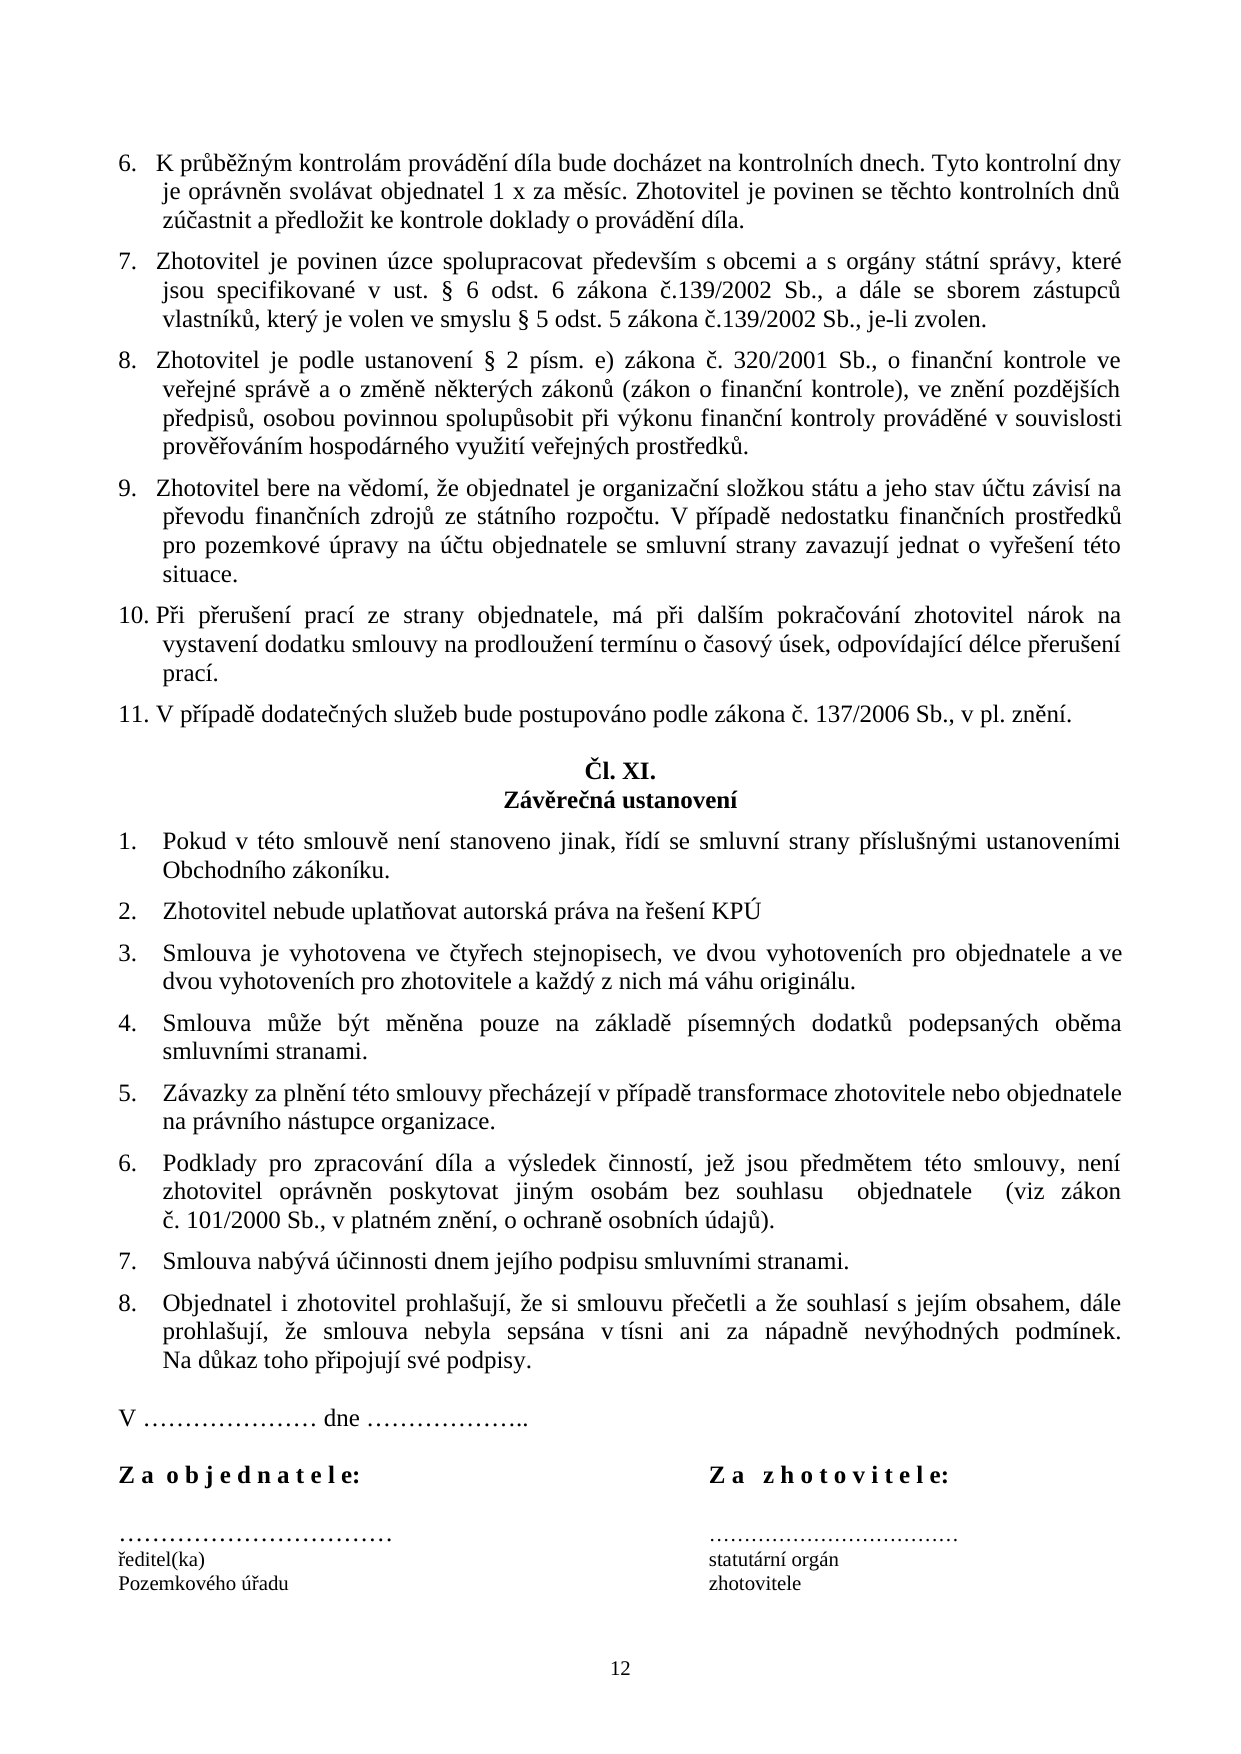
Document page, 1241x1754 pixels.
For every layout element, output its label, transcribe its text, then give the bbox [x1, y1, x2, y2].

list Smlouva je vyhotovena ve čtyřech stejnopisech, ve dvou vyhotoveních pro objednatele a ve dvou vyhotoveních pro zhotovitele a každý z nich má váhu originálu. [118, 938, 1122, 995]
list Zhotovitel nebude uplatňovat autorská práva na řešení KPÚ [118, 896, 1122, 925]
list Závazky za plnění této smlouvy přecházejí v případě transformace zhotovitele nebo objednatele na právního nástupce organizace. [118, 1078, 1122, 1135]
text V ………………… dne ……………….. [118, 1403, 1122, 1431]
text ředitel(ka) statutární orgán [118, 1546, 1122, 1571]
list Objednatel i zhotovitel prohlašují, že si smlouvu přečetli a že souhlasí s jejím obsahem, dále prohlašují, že smlouva nebyla sepsána v tísni ani za nápadně nevýhodných podmínek. Na důkaz toho připojují své podpisy. [118, 1288, 1122, 1374]
list Zhotovitel je podle ustanovení § 2 písm. e) zákona č. 320/2001 Sb., o finanční kontrole ve veřejné správě a o změně některých zákonů (zákon o finanční kontrole), ve znění pozdějších předpisů, osobou povinnou spolupůsobit při výkonu finanční kontroly prováděné v souvislosti prověřováním hospodárného využití veřejných prostředků. [118, 345, 1122, 460]
text …………………………… ……………………………… [118, 1518, 1122, 1546]
subtitle Čl. XI. [118, 756, 1122, 785]
list V případě dodatečných služeb bude postupováno podle zákona č. 137/2006 Sb., v pl. znění. [118, 699, 1122, 728]
list Zhotovitel je povinen úzce spolupracovat především s obcemi a s orgány státní správy, které jsou specifikované v ust. § 6 odst. 6 zákona č.139/2002 Sb., a dále se sborem zástupců vlastníků, který je volen ve smyslu § 5 odst. 5 zákona č.139/2002 Sb., je-li zvolen. [118, 246, 1122, 333]
list Zhotovitel bere na vědomí, že objednatel je organizační složkou státu a jeho stav účtu závisí na převodu finančních zdrojů ze státního rozpočtu. V případě nedostatku finančních prostředků pro pozemkové úpravy na účtu objednatele se smluvní strany zavazují jednat o vyřešení této situace. [118, 473, 1122, 588]
list Podklady pro zpracování díla a výsledek činností, jež jsou předmětem této smlouvy, není zhotovitel oprávněn poskytovat jiným osobám bez souhlasu objednatele (viz zákon č. 101/2000 Sb., v platném znění, o ochraně osobních údajů). [118, 1148, 1122, 1234]
subtitle Závěrečná ustanovení [118, 785, 1122, 814]
list K průběžným kontrolám provádění díla bude docházet na kontrolních dnech. Tyto kontrolní dny je oprávněn svolávat objednatel 1 x za měsíc. Zhotovitel je povinen se těchto kontrolních dnů zúčastnit a předložit ke kontrole doklady o provádění díla. [118, 148, 1122, 234]
list Smlouva nabývá účinnosti dnem jejího podpisu smluvními stranami. [118, 1246, 1122, 1275]
list Pokud v této smlouvě není stanoveno jinak, řídí se smluvní strany příslušnými ustanoveními Obchodního zákoníku. [118, 826, 1122, 884]
list Při přerušení prací ze strany objednatele, má při dalším pokračování zhotovitel nárok na vystavení dodatku smlouvy na prodloužení termínu o časový úsek, odpovídající délce přerušení prací. [118, 600, 1122, 686]
text Z a o b j e d n a t e l e: Z a z h o t o v i t e l e: [118, 1460, 1122, 1489]
text Pozemkového úřadu zhotovitele [118, 1571, 1122, 1594]
list Smlouva může být měněna pouze na základě písemných dodatků podepsaných oběma smluvními stranami. [118, 1008, 1122, 1065]
